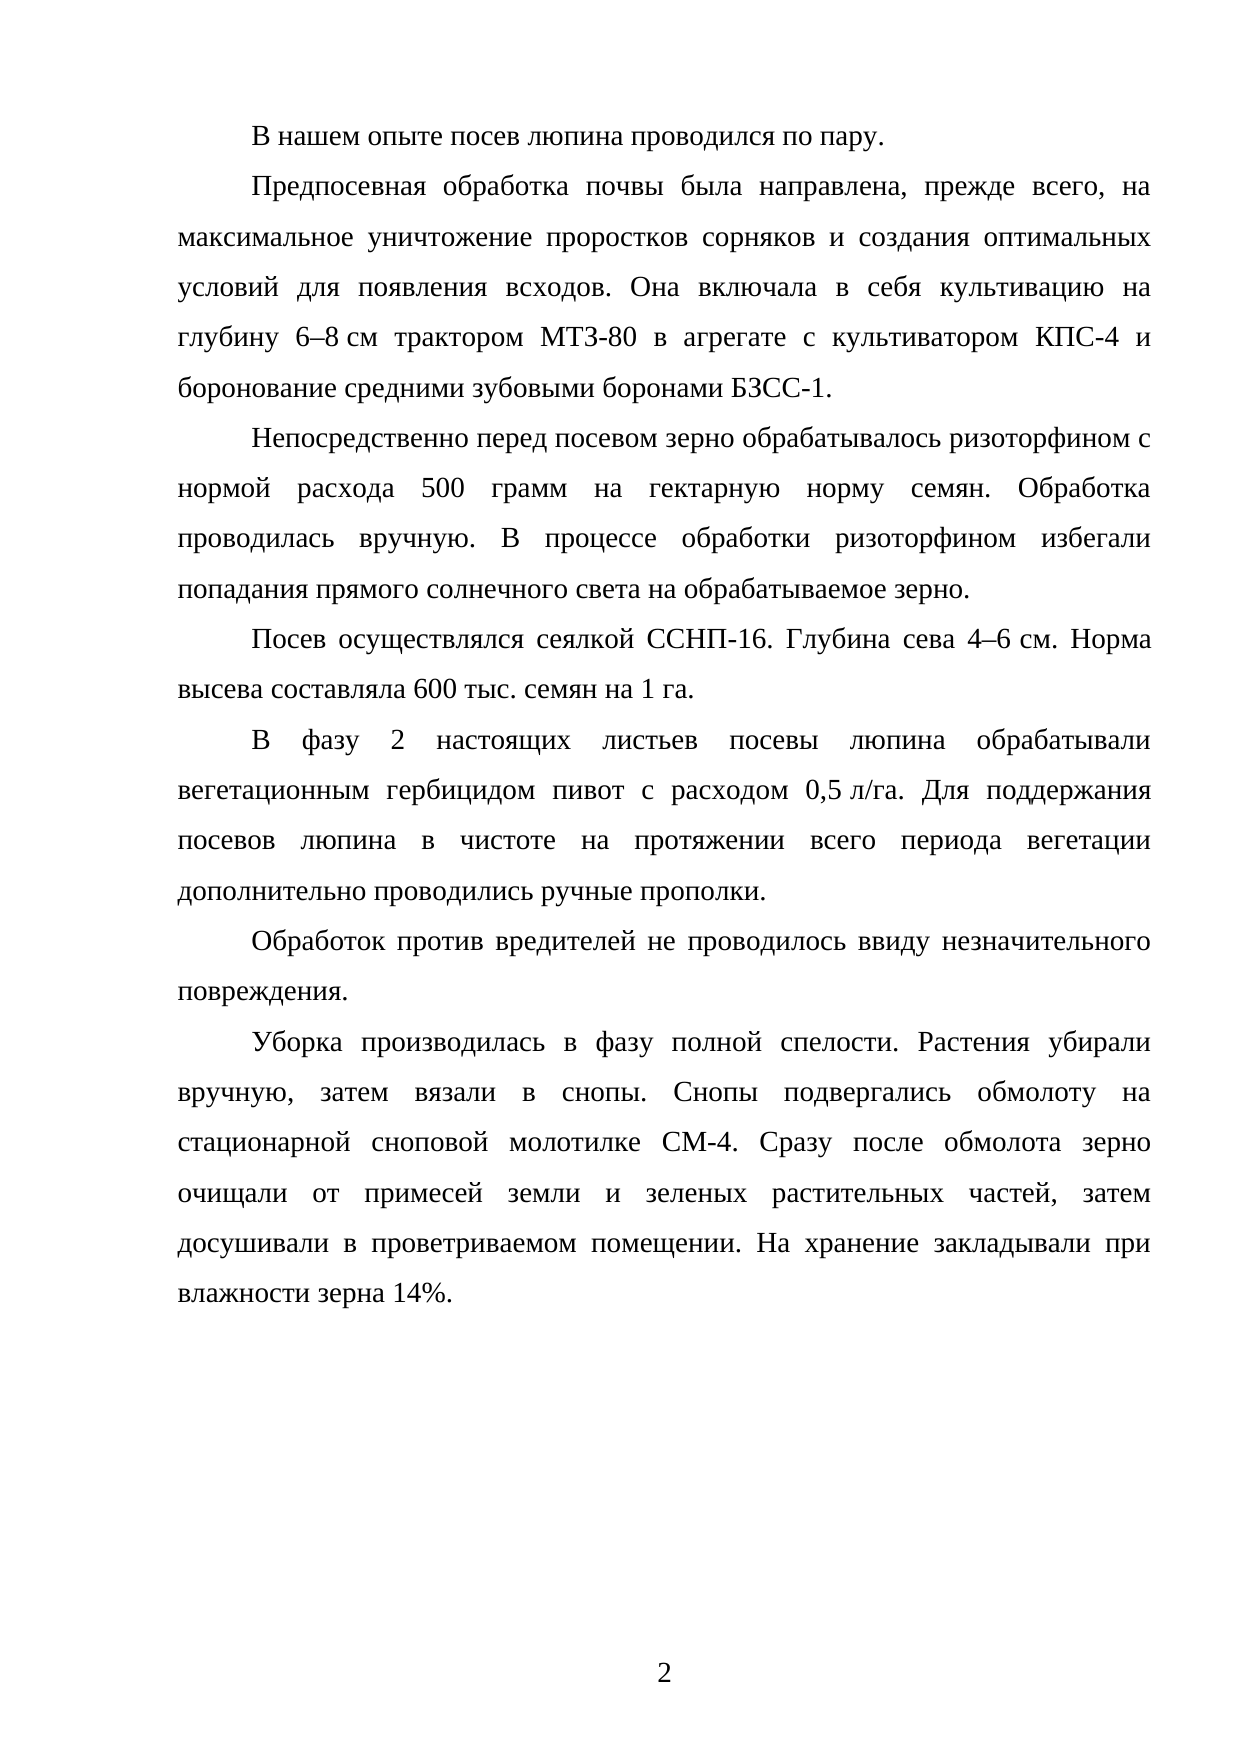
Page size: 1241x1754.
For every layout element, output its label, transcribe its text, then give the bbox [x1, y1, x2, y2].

text Посев осуществлялся сеялкой ССНП-16. Глубина сева 4–6 см. Норма высева составляла 600 тыс. семян на 1 га. [177, 621, 1152, 705]
text Уборка производилась в фазу полной спелости. Растения убирали вручную, затем вязали в снопы. Снопы подвергались обмолоту на стационарной сноповой молотилке СМ-4. Сразу после обмолота зерно очищали от примесей земли и зеленых растительных частей, затем досушивали в проветриваемом помещении. На хранение закладывали при влажности зерна 14%. [177, 1024, 1152, 1309]
text Обработок против вредителей не проводилось ввиду незначительного повреждения. [177, 923, 1152, 1007]
text В нашем опыте посев люпина проводился по пару. [177, 118, 1152, 152]
text Непосредственно перед посевом зерно обрабатывалось ризоторфином с нормой расхода 500 грамм на гектарную норму семян. Обработка проводилась вручную. В процессе обработки ризоторфином избегали попадания прямого солнечного света на обрабатываемое зерно. [177, 420, 1152, 604]
text Предпосевная обработка почвы была направлена, прежде всего, на максимальное уничтожение проростков сорняков и создания оптимальных условий для появления всходов. Она включала в себя культивацию на глубину 6–8 см трактором МТЗ-80 в агрегате с культиватором КПС-4 и боронование средними зубовыми боронами БЗСС-1. [177, 168, 1152, 403]
text В фазу 2 настоящих листьев посевы люпина обрабатывали вегетационным гербицидом пивот с расходом 0,5 л/га. Для поддержания посевов люпина в чистоте на протяжении всего периода вегетации дополнительно проводились ручные прополки. [177, 722, 1152, 906]
